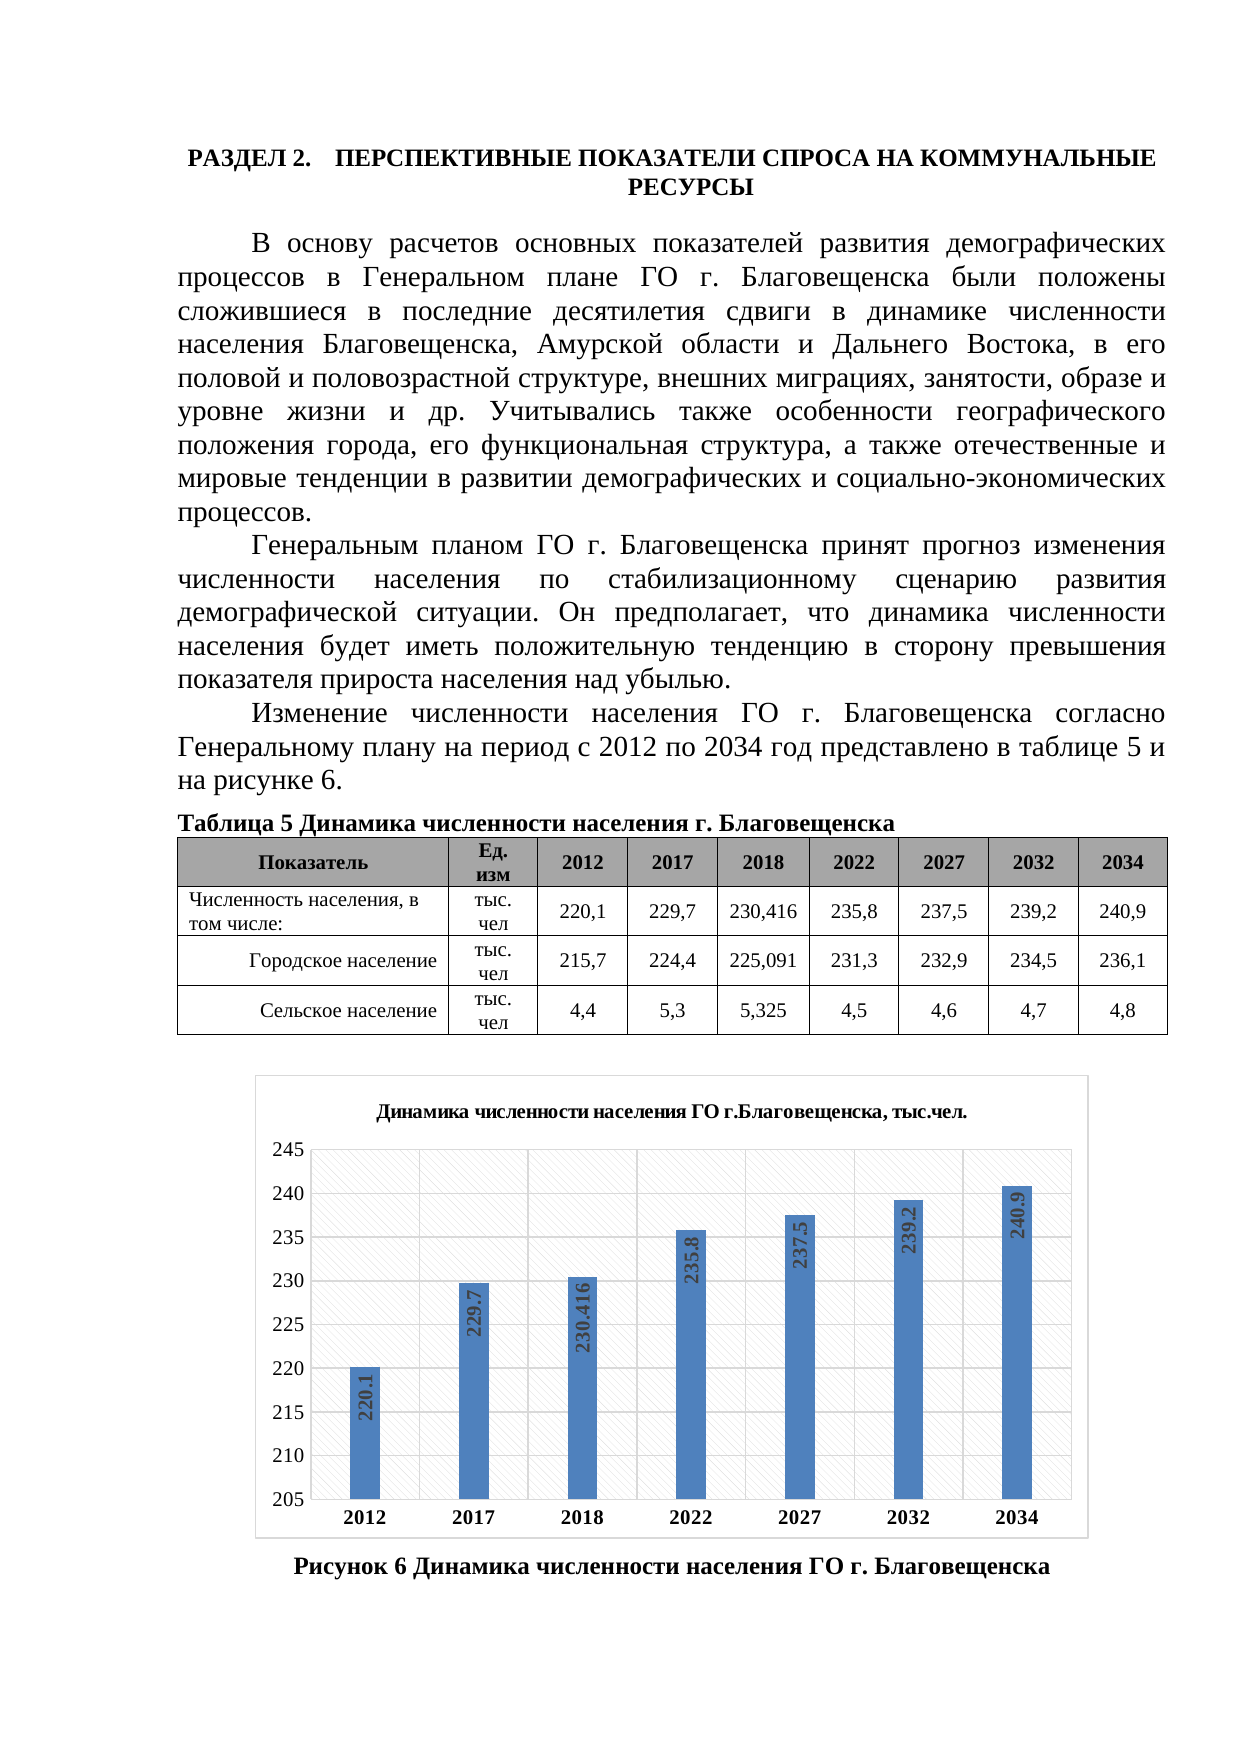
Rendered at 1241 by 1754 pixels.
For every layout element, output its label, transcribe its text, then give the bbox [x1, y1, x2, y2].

table_cell тыс. чел [449, 936, 537, 984]
table_cell 240,9 [1079, 887, 1167, 935]
table_cell 5,3 [628, 986, 717, 1034]
table_header 2012 [538, 838, 627, 886]
table_header 2018 [718, 838, 809, 886]
table_cell 234,5 [989, 936, 1078, 984]
table_header 2032 [989, 838, 1078, 886]
table_header 2017 [628, 838, 717, 886]
table_cell 5,325 [718, 986, 809, 1034]
table_cell 232,9 [899, 936, 988, 984]
text Рисунок 6 Динамика численности населения ГО г. Благовещенска [177, 1551, 1167, 1580]
table_header 2027 [899, 838, 988, 886]
table_cell 237,5 [899, 887, 988, 935]
table_header 2034 [1079, 838, 1167, 886]
table_cell Численность населения, в том числе: [178, 887, 448, 935]
table_cell 4,5 [810, 986, 898, 1034]
table_cell тыс. чел [449, 887, 537, 935]
table_header 2022 [810, 838, 898, 886]
table_cell 4,8 [1079, 986, 1167, 1034]
subtitle Перспективные показатели спроса на коммунальные ресурсы [177, 143, 1167, 201]
table_cell 224,4 [628, 936, 717, 984]
table_cell Сельское население [178, 986, 448, 1034]
table_cell 230,416 [718, 887, 809, 935]
table_header Ед. изм [449, 838, 537, 886]
text Таблица 5 Динамика численности населения г. Благовещенска [177, 808, 1167, 837]
text Изменение численности населения ГО г. Благовещенска согласно Генеральному плану на период с 2012 по 2034 год представлено в таблице 5 и на рисунке 6. [177, 695, 1167, 796]
table_cell 4,4 [538, 986, 627, 1034]
table_cell Городское население [178, 936, 448, 984]
table_cell 4,6 [899, 986, 988, 1034]
table_cell 215,7 [538, 936, 627, 984]
table_cell 239,2 [989, 887, 1078, 935]
table_cell 220,1 [538, 887, 627, 935]
text Генеральным планом ГО г. Благовещенска принят прогноз изменения численности населения по стабилизационному сценарию развития демографической ситуации. Он предполагает, что динамика численности населения будет иметь положительную тенденцию в сторону превышения показателя прироста населения над убылью. [177, 527, 1167, 695]
table_cell 231,3 [810, 936, 898, 984]
table_cell 236,1 [1079, 936, 1167, 984]
table_cell 235,8 [810, 887, 898, 935]
text В основу расчетов основных показателей развития демографических процессов в Генеральном плане ГО г. Благовещенска были положены сложившиеся в последние десятилетия сдвиги в динамике численности населения Благовещенска, Амурской области и Дальнего Востока, в его половой и половозрастной структуре, внешних миграциях, занятости, образе и уровне жизни и др. Учитывались также особенности географического положения города, его функциональная структура, а также отечественные и мировые тенденции в развитии демографических и социально-экономических процессов. [177, 226, 1167, 527]
table_header Показатель [178, 838, 448, 886]
table_cell 229,7 [628, 887, 717, 935]
table_cell тыс. чел [449, 986, 537, 1034]
table_cell 4,7 [989, 986, 1078, 1034]
table_cell 225,091 [718, 936, 809, 984]
